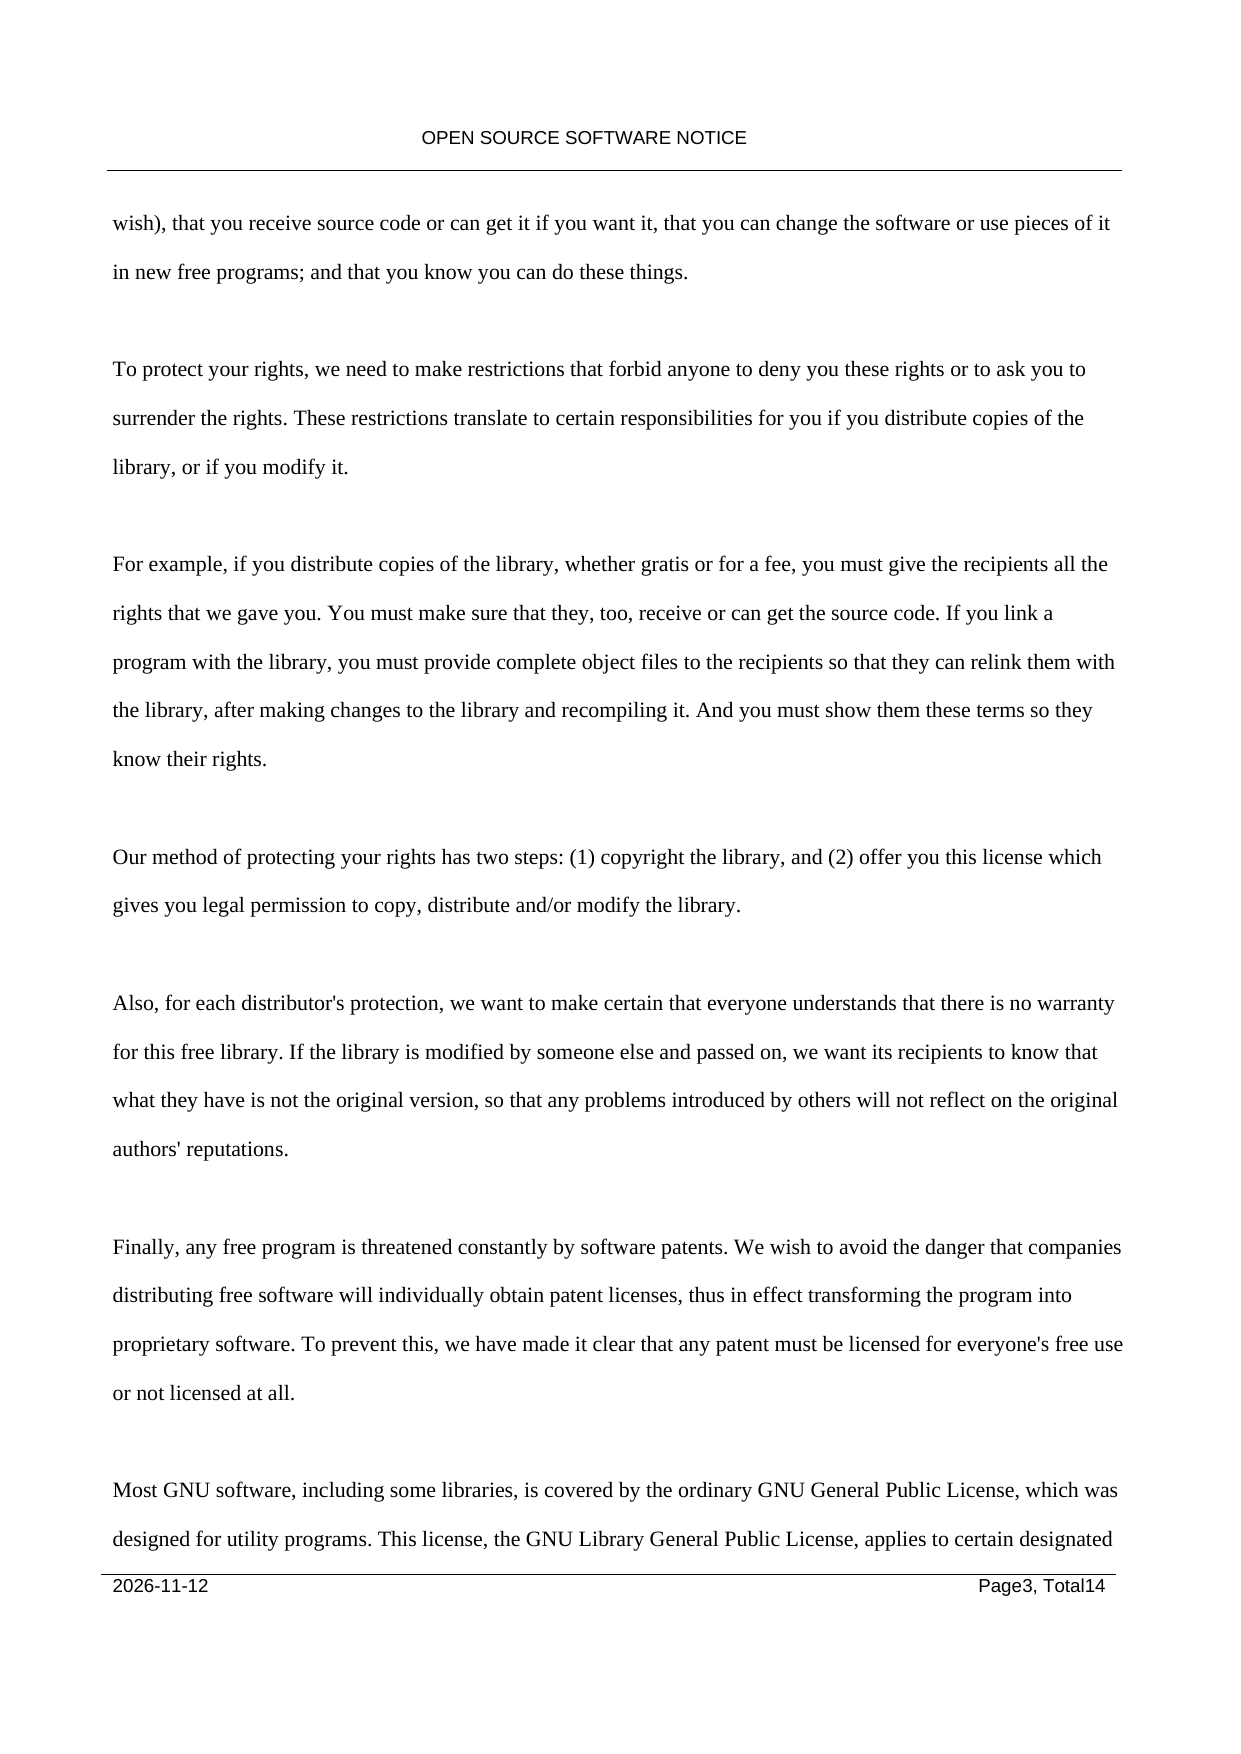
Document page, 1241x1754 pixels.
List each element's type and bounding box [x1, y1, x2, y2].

text [112, 206, 1128, 1555]
